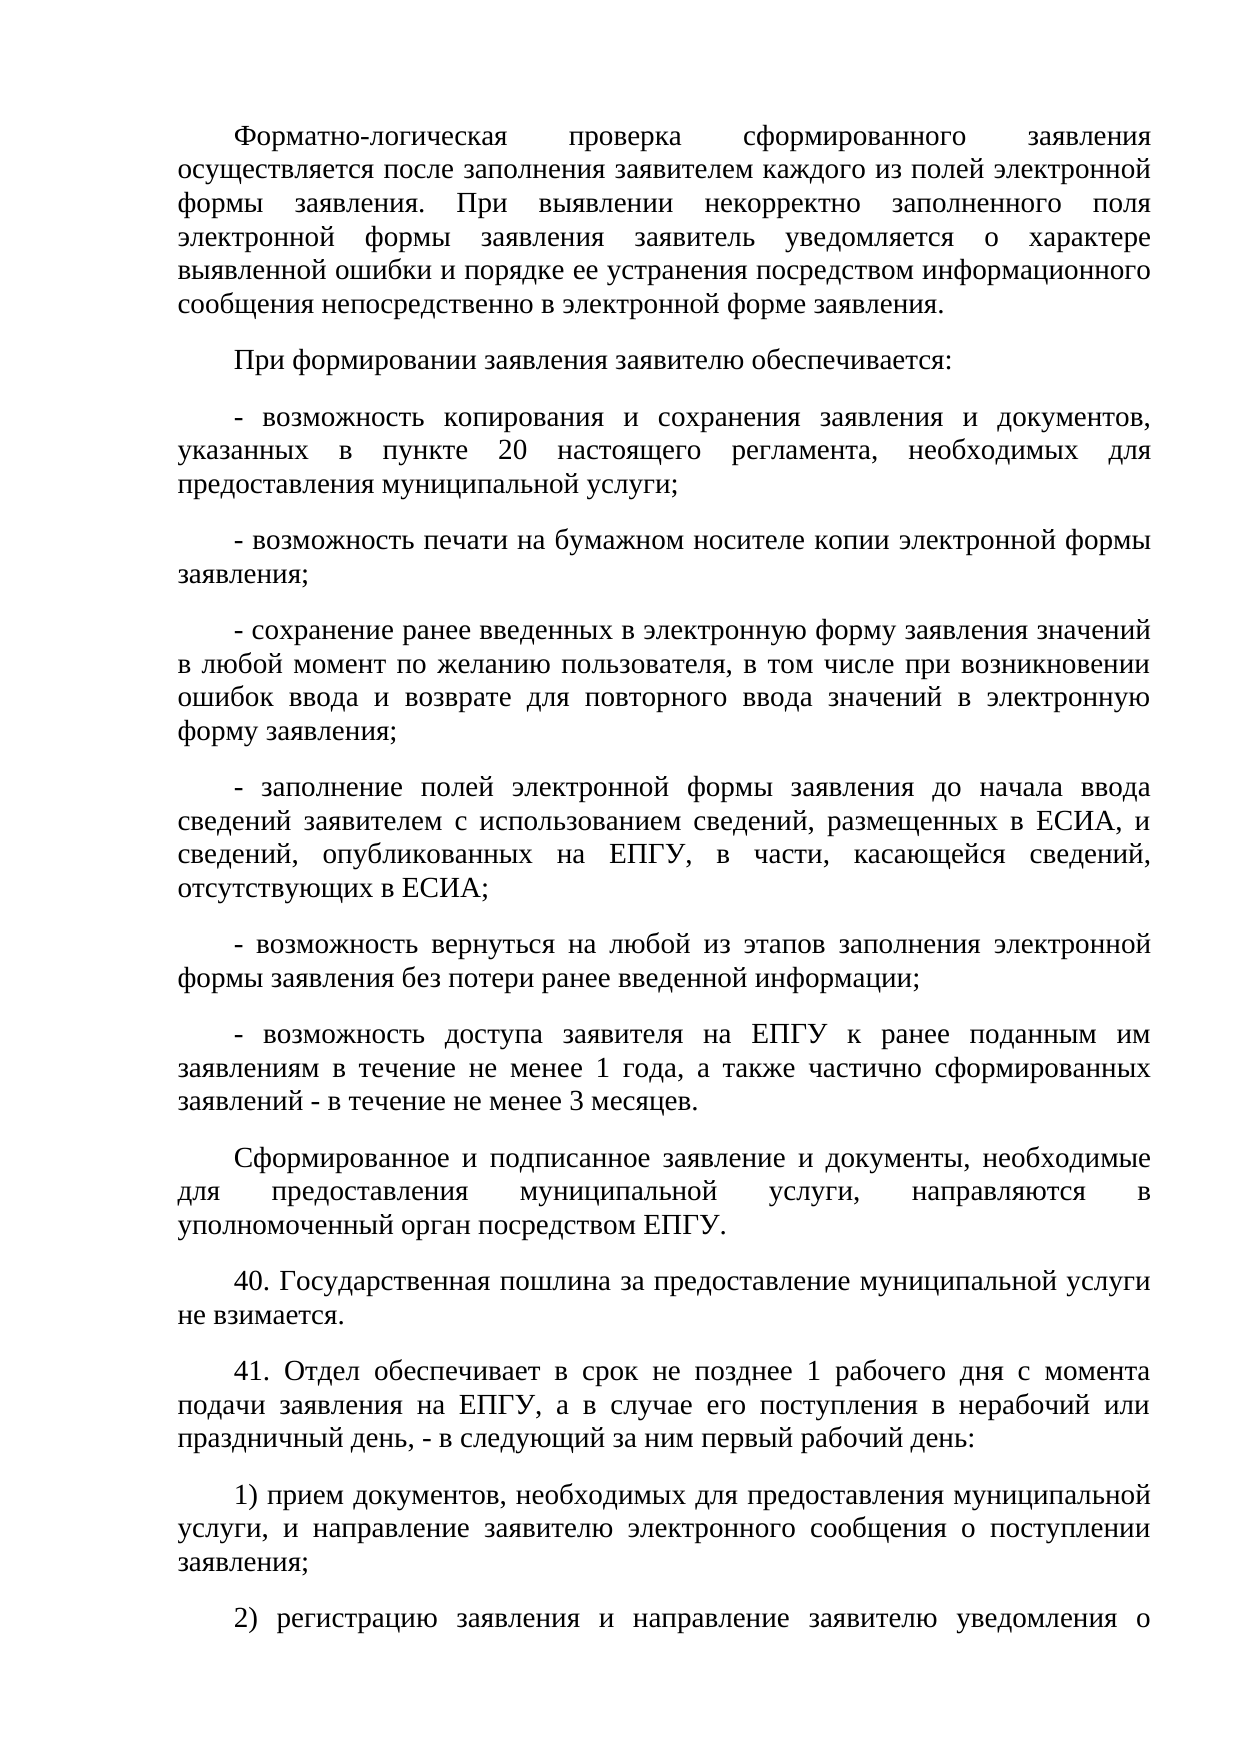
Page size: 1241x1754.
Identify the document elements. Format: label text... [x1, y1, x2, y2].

text 41. Отдел обеспечивает в срок не позднее 1 рабочего дня с момента подачи заявления на ЕПГУ, а в случае его поступления в нерабочий или праздничный день, - в следующий за ним первый рабочий день: [177, 1353, 1152, 1454]
text - возможность вернуться на любой из этапов заполнения электронной формы заявления без потери ранее введенной информации; [177, 926, 1152, 993]
text Сформированное и подписанное заявление и документы, необходимые для предоставления муниципальной услуги, направляются в уполномоченный орган посредством ЕПГУ. [177, 1140, 1152, 1241]
text - возможность печати на бумажном носителе копии электронной формы заявления; [177, 522, 1152, 589]
text При формировании заявления заявителю обеспечивается: [233, 342, 1152, 376]
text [177, 1601, 1152, 1634]
text 40. Государственная пошлина за предоставление муниципальной услуги не взимается. [177, 1263, 1152, 1331]
text - заполнение полей электронной формы заявления до начала ввода сведений заявителем с использованием сведений, размещенных в ЕСИА, и сведений, опубликованных на ЕПГУ, в части, касающейся сведений, отсутствующих в ЕСИА; [177, 769, 1152, 903]
text 1) прием документов, необходимых для предоставления муниципальной услуги, и направление заявителю электронного сообщения о поступлении заявления; [177, 1477, 1152, 1578]
text - возможность доступа заявителя на ЕПГУ к ранее поданным им заявлениям в течение не менее 1 года, а также частично сформированных заявлений - в течение не менее 3 месяцев. [177, 1016, 1152, 1117]
text Форматно-логическая проверка сформированного заявления осуществляется после заполнения заявителем каждого из полей электронной формы заявления. При выявлении некорректно заполненного поля электронной формы заявления заявитель уведомляется о характере выявленной ошибки и порядке ее устранения посредством информационного сообщения непосредственно в электронной форме заявления. [177, 118, 1152, 319]
text - возможность копирования и сохранения заявления и документов, указанных в пункте 20 настоящего регламента, необходимых для предоставления муниципальной услуги; [177, 399, 1152, 499]
text - сохранение ранее введенных в электронную форму заявления значений в любой момент по желанию пользователя, в том числе при возникновении ошибок ввода и возврате для повторного ввода значений в электронную форму заявления; [177, 612, 1152, 746]
